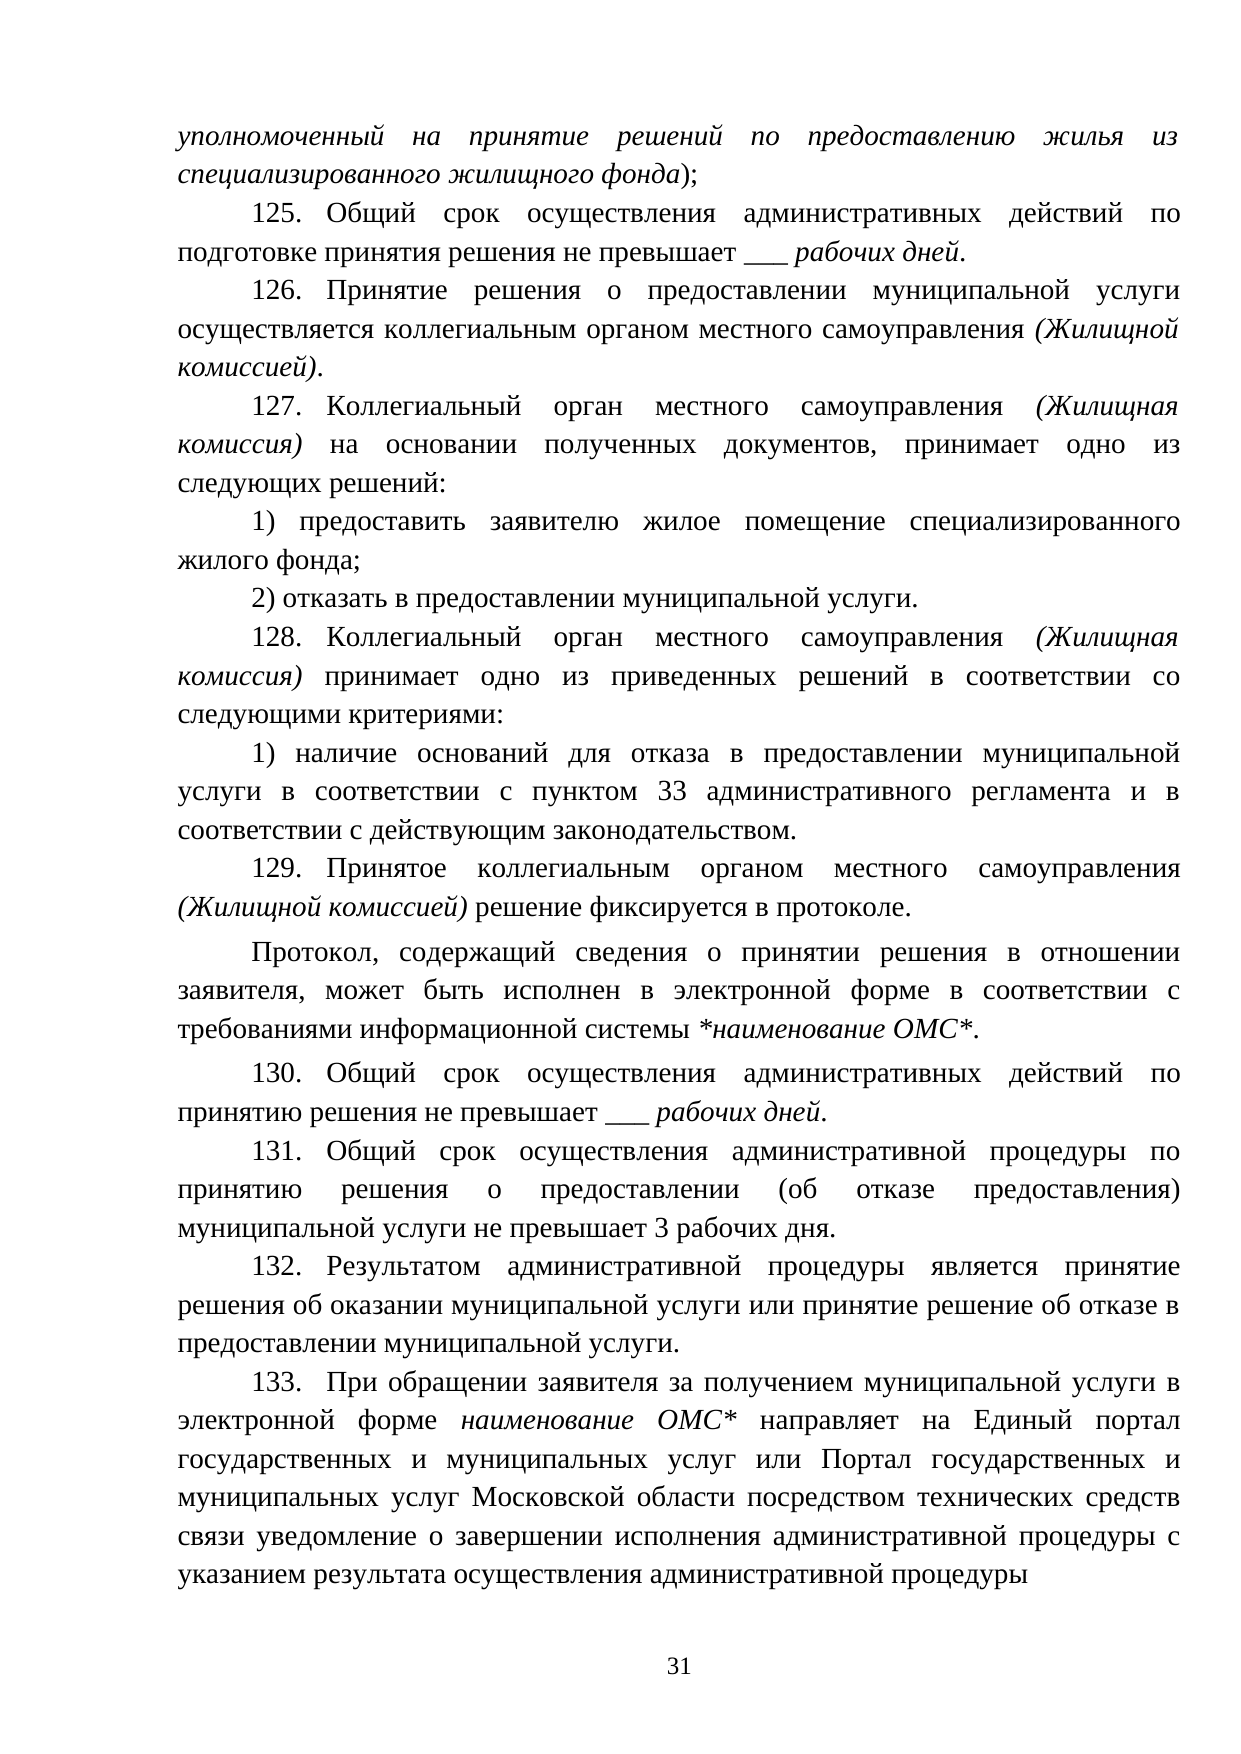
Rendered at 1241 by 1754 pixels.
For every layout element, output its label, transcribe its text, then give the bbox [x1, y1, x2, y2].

list Общий срок осуществления административных действий по подготовке принятия решения не превышает ___ рабочих дней. [177, 195, 1181, 267]
list Результатом административной процедуры является принятие решения об оказании муниципальной услуги или принятие решение об отказе в предоставлении муниципальной услуги. [177, 1248, 1181, 1359]
list Коллегиальный орган местного самоуправления (Жилищная комиссия) на основании полученных документов, принимает одно из следующих решений: [177, 388, 1181, 498]
list 1) предоставить заявителю жилое помещение специализированного жилого фонда; [177, 503, 1181, 576]
list 2) отказать в предоставлении муниципальной услуги. [177, 581, 1181, 614]
list Принятие решения о предоставлении муниципальной услуги осуществляется коллегиальным органом местного самоуправления (Жилищной комиссией). [177, 272, 1181, 383]
list Принятое коллегиальным органом местного самоуправления (Жилищной комиссией) решение фиксируется в протоколе. [177, 850, 1181, 922]
text Протокол, содержащий сведения о принятии решения в отношении заявителя, может быть исполнен в электронной форме в соответствии с требованиями информационной системы *наименование ОМС*. [177, 934, 1181, 1044]
list При обращении заявителя за получением муниципальной услуги в электронной форме наименование ОМС* направляет на Единый портал государственных и муниципальных услуг или Портал государственных и муниципальных услуг Московской области посредством технических средств связи уведомление о завершении исполнения административной процедуры с указанием результата осуществления административной процедуры [177, 1364, 1181, 1590]
list Коллегиальный орган местного самоуправления (Жилищная комиссия) принимает одно из приведенных решений в соответствии со следующими критериями: [177, 619, 1181, 730]
list Общий срок осуществления административной процедуры по принятию решения о предоставлении (об отказе предоставления) муниципальной услуги не превышает 3 рабочих дня. [177, 1133, 1181, 1243]
list Общий срок осуществления административных действий по принятию решения не превышает ___ рабочих дней. [177, 1056, 1181, 1128]
list 1) наличие оснований для отказа в предоставлении муниципальной услуги в соответствии с пунктом 33 административного регламента и в соответствии с действующим законодательством. [177, 735, 1181, 845]
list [177, 118, 1181, 190]
